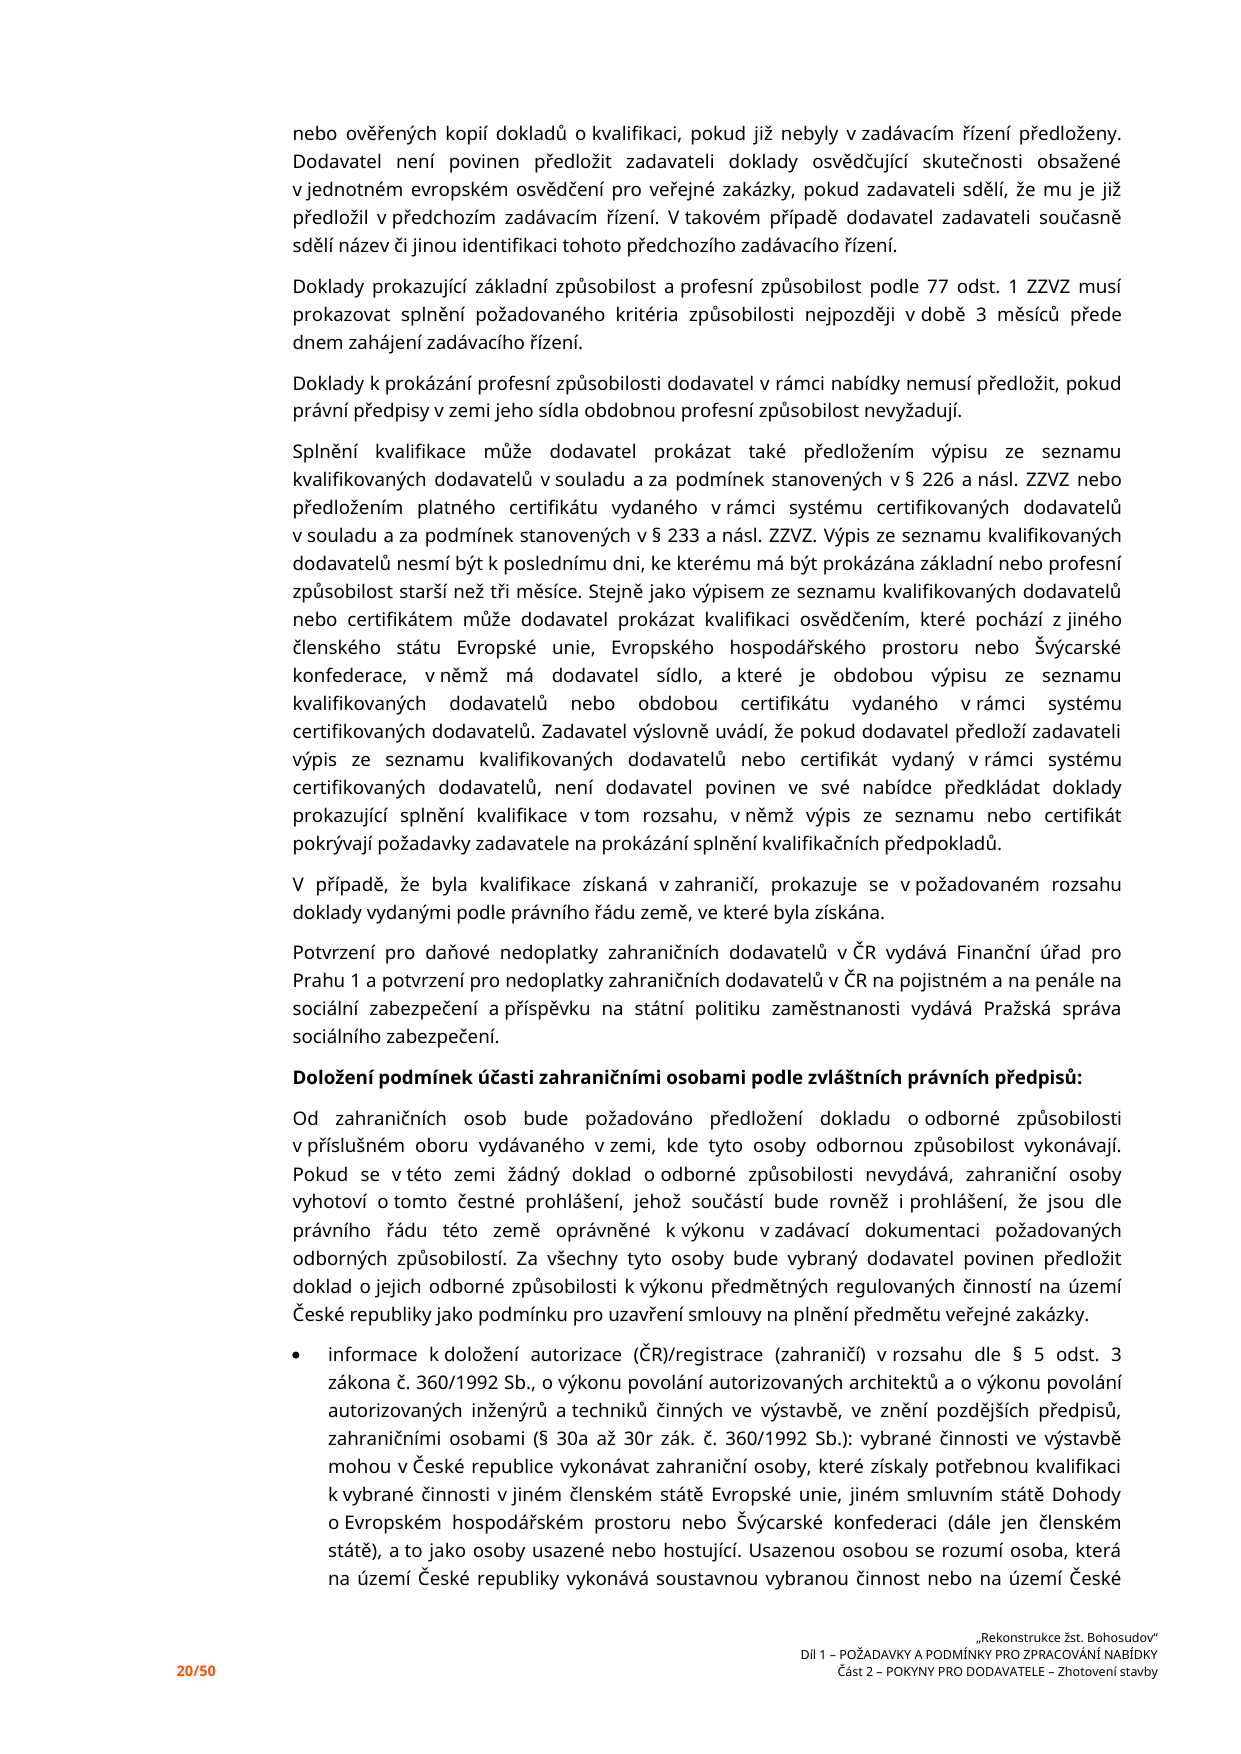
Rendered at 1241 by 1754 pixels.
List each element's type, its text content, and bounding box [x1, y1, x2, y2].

text V případě, že byla kvalifikace získaná v zahraničí, prokazuje se v požadovaném rozsahu doklady vydanými podle právního řádu země, ve které byla získána. [292, 871, 1122, 925]
text Splnění kvalifikace může dodavatel prokázat také předložením výpisu ze seznamu kvalifikovaných dodavatelů v souladu a za podmínek stanovených v § 226 a násl. ZZVZ nebo předložením platného certifikátu vydaného v rámci systému certifikovaných dodavatelů v souladu a za podmínek stanovených v § 233 a násl. ZZVZ. Výpis ze seznamu kvalifikovaných dodavatelů nesmí být k poslednímu dni, ke kterému má být prokázána základní nebo profesní způsobilost starší než tři měsíce. Stejně jako výpisem ze seznamu kvalifikovaných dodavatelů nebo certifikátem může dodavatel prokázat kvalifikaci osvědčením, které pochází z jiného členského státu Evropské unie, Evropského hospodářského prostoru nebo Švýcarské konfederace, v němž má dodavatel sídlo, a které je obdobou výpisu ze seznamu kvalifikovaných dodavatelů nebo obdobou certifikátu vydaného v rámci systému certifikovaných dodavatelů. Zadavatel výslovně uvádí, že pokud dodavatel předloží zadavateli výpis ze seznamu kvalifikovaných dodavatelů nebo certifikát vydaný v rámci systému certifikovaných dodavatelů, není dodavatel povinen ve své nabídce předkládat doklady prokazující splnění kvalifikace v tom rozsahu, v němž výpis ze seznamu nebo certifikát pokrývají požadavky zadavatele na prokázání splnění kvalifikačních předpokladů. [292, 438, 1122, 856]
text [292, 121, 1122, 258]
text Doklady prokazující základní způsobilost a profesní způsobilost podle 77 odst. 1 ZZVZ musí prokazovat splnění požadovaného kritéria způsobilosti nejpozději v době 3 měsíců přede dnem zahájení zadávacího řízení. [292, 273, 1122, 355]
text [292, 1341, 1122, 1591]
text Od zahraničních osob bude požadováno předložení dokladu o odborné způsobilosti v příslušném oboru vydávaného v zemi, kde tyto osoby odbornou způsobilost vykonávají. Pokud se v této zemi žádný doklad o odborné způsobilosti nevydává, zahraniční osoby vyhotoví o tomto čestné prohlášení, jehož součástí bude rovněž i prohlášení, že jsou dle právního řádu této země oprávněné k výkonu v zadávací dokumentaci požadovaných odborných způsobilostí. Za všechny tyto osoby bude vybraný dodavatel povinen předložit doklad o jejich odborné způsobilosti k výkonu předmětných regulovaných činností na území České republiky jako podmínku pro uzavření smlouvy na plnění předmětu veřejné zakázky. [292, 1105, 1122, 1326]
text Doložení podmínek účasti zahraničními osobami podle zvláštních právních předpisů: [292, 1064, 1122, 1090]
text Potvrzení pro daňové nedoplatky zahraničních dodavatelů v ČR vydává Finanční úřad pro Prahu 1 a potvrzení pro nedoplatky zahraničních dodavatelů v ČR na pojistném a na penále na sociální zabezpečení a příspěvku na státní politiku zaměstnanosti vydává Pražská správa sociálního zabezpečení. [292, 940, 1122, 1049]
text Doklady k prokázání profesní způsobilosti dodavatel v rámci nabídky nemusí předložit, pokud právní předpisy v zemi jeho sídla obdobnou profesní způsobilost nevyžadují. [292, 370, 1122, 423]
